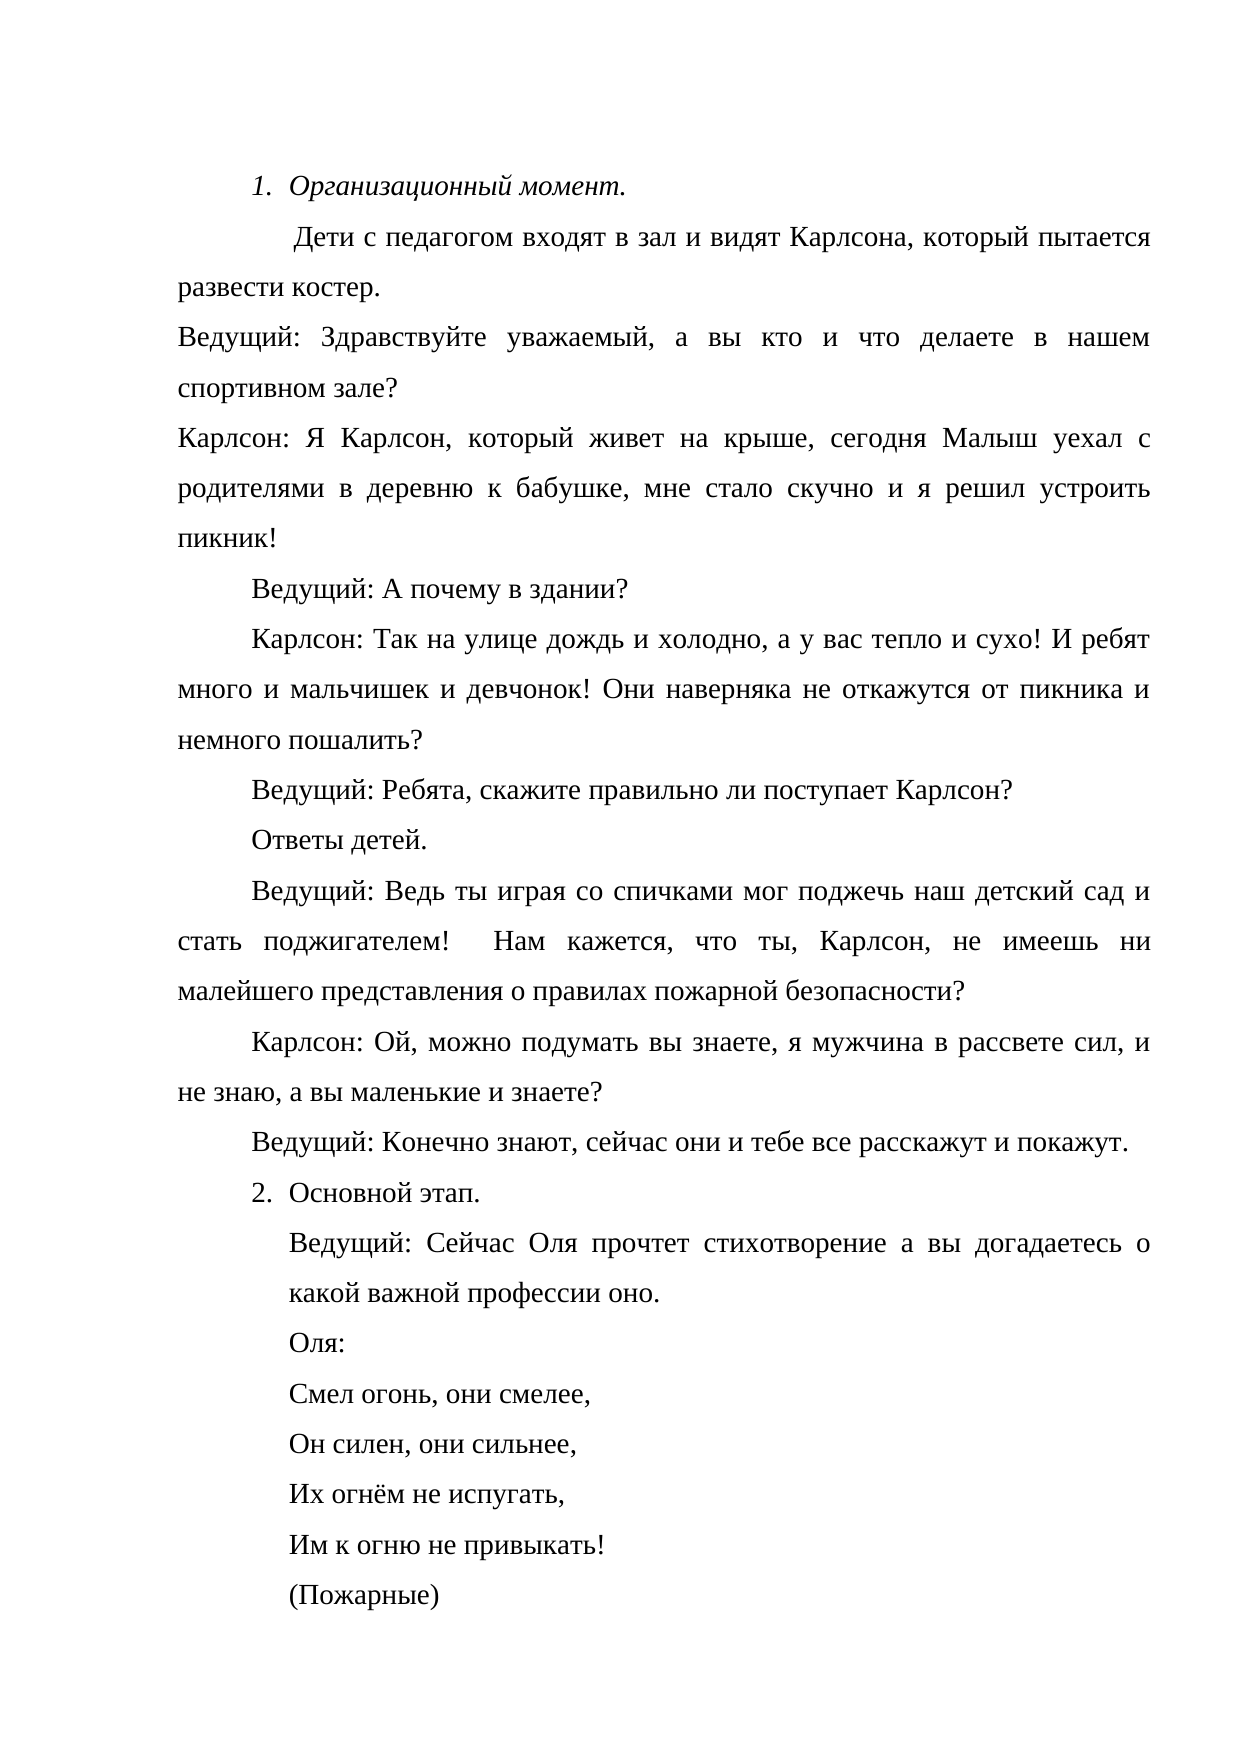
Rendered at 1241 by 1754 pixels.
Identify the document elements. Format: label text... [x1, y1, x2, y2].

list (Пожарные) [288, 1577, 1152, 1611]
list Им к огню не привыкать! [288, 1527, 1152, 1560]
text Ведущий: А почему в здании? [177, 571, 1152, 604]
text Карлсон: Ой, можно подумать вы знаете, я мужчина в рассвете сил, и не знаю, а вы маленькие и знаете? [177, 1024, 1152, 1108]
text Ведущий: Здравствуйте уважаемый, а вы кто и что делаете в нашем спортивном зале? [177, 319, 1152, 403]
list Основной этап. [251, 1175, 1152, 1208]
list Оля: [288, 1326, 1152, 1359]
text Ведущий: Ребята, скажите правильно ли поступает Карлсон? [177, 772, 1152, 806]
list Их огнём не испугать, [288, 1477, 1152, 1510]
text Ведущий: Ведь ты играя со спичками мог поджечь наш детский сад и стать поджигателем! Нам кажется, что ты, Карлсон, не имеешь ни малейшего представления о правилах пожарной безопасности? [177, 873, 1152, 1007]
text Карлсон: Так на улице дождь и холодно, а у вас тепло и сухо! И ребят много и мальчишек и девчонок! Они наверняка не откажутся от пикника и немного пошалить? [177, 621, 1152, 755]
list Смел огонь, они смелее, [288, 1376, 1152, 1409]
text Ведущий: Конечно знают, сейчас они и тебе все расскажут и покажут. [177, 1124, 1152, 1158]
text Ответы детей. [177, 822, 1152, 856]
text Дети с педагогом входят в зал и видят Карлсона, который пытается развести костер. [177, 219, 1152, 303]
list Он силен, они сильнее, [288, 1426, 1152, 1460]
list Организационный момент. [251, 168, 1152, 202]
text Карлсон: Я Карлсон, который живет на крыше, сегодня Малыш уехал с родителями в деревню к бабушке, мне стало скучно и я решил устроить пикник! [177, 420, 1152, 554]
list Ведущий: Сейчас Оля прочтет стихотворение а вы догадаетесь о какой важной профессии оно. [288, 1225, 1152, 1309]
